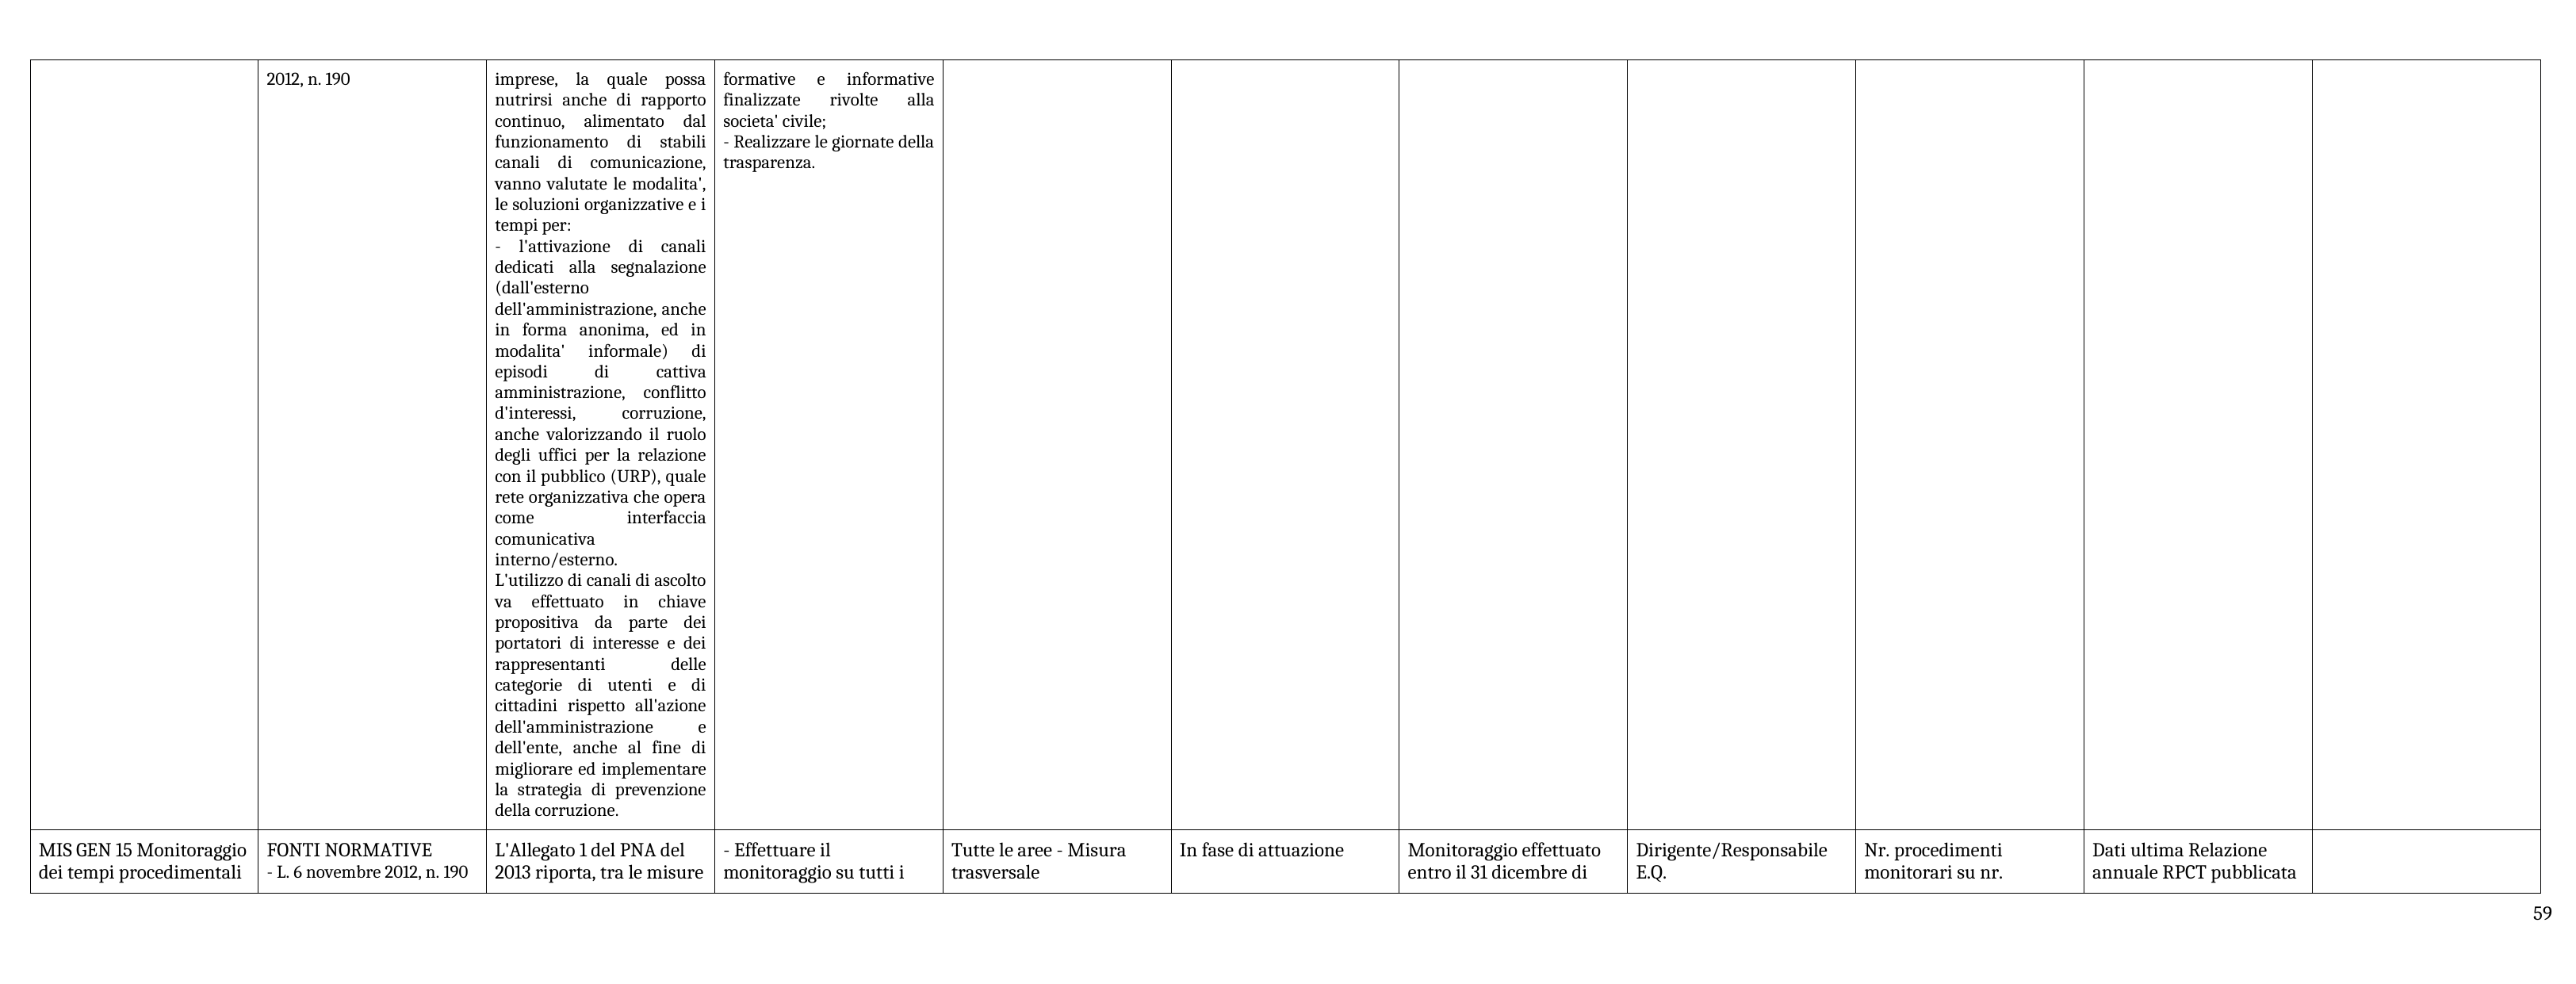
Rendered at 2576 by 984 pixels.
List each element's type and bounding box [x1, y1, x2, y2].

table_cell [944, 830, 1171, 893]
table_cell [1399, 60, 1627, 829]
table_cell [1628, 830, 1855, 893]
table_cell [715, 830, 943, 893]
table_cell [715, 60, 943, 829]
table_cell [258, 830, 486, 893]
table_cell [2313, 60, 2540, 829]
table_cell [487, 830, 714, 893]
table_cell [1856, 830, 2084, 893]
table_cell [944, 60, 1171, 829]
table_cell [1172, 830, 1399, 893]
table_cell [1628, 60, 1855, 829]
table_cell [1399, 830, 1627, 893]
table_cell [1856, 60, 2084, 829]
table_cell [2084, 830, 2312, 893]
table_cell [2084, 60, 2312, 829]
table_cell [487, 60, 714, 829]
table_cell [1172, 60, 1399, 829]
table_cell [31, 830, 258, 893]
table_cell [2313, 830, 2540, 893]
table_cell [31, 60, 258, 829]
table_cell [258, 60, 486, 829]
